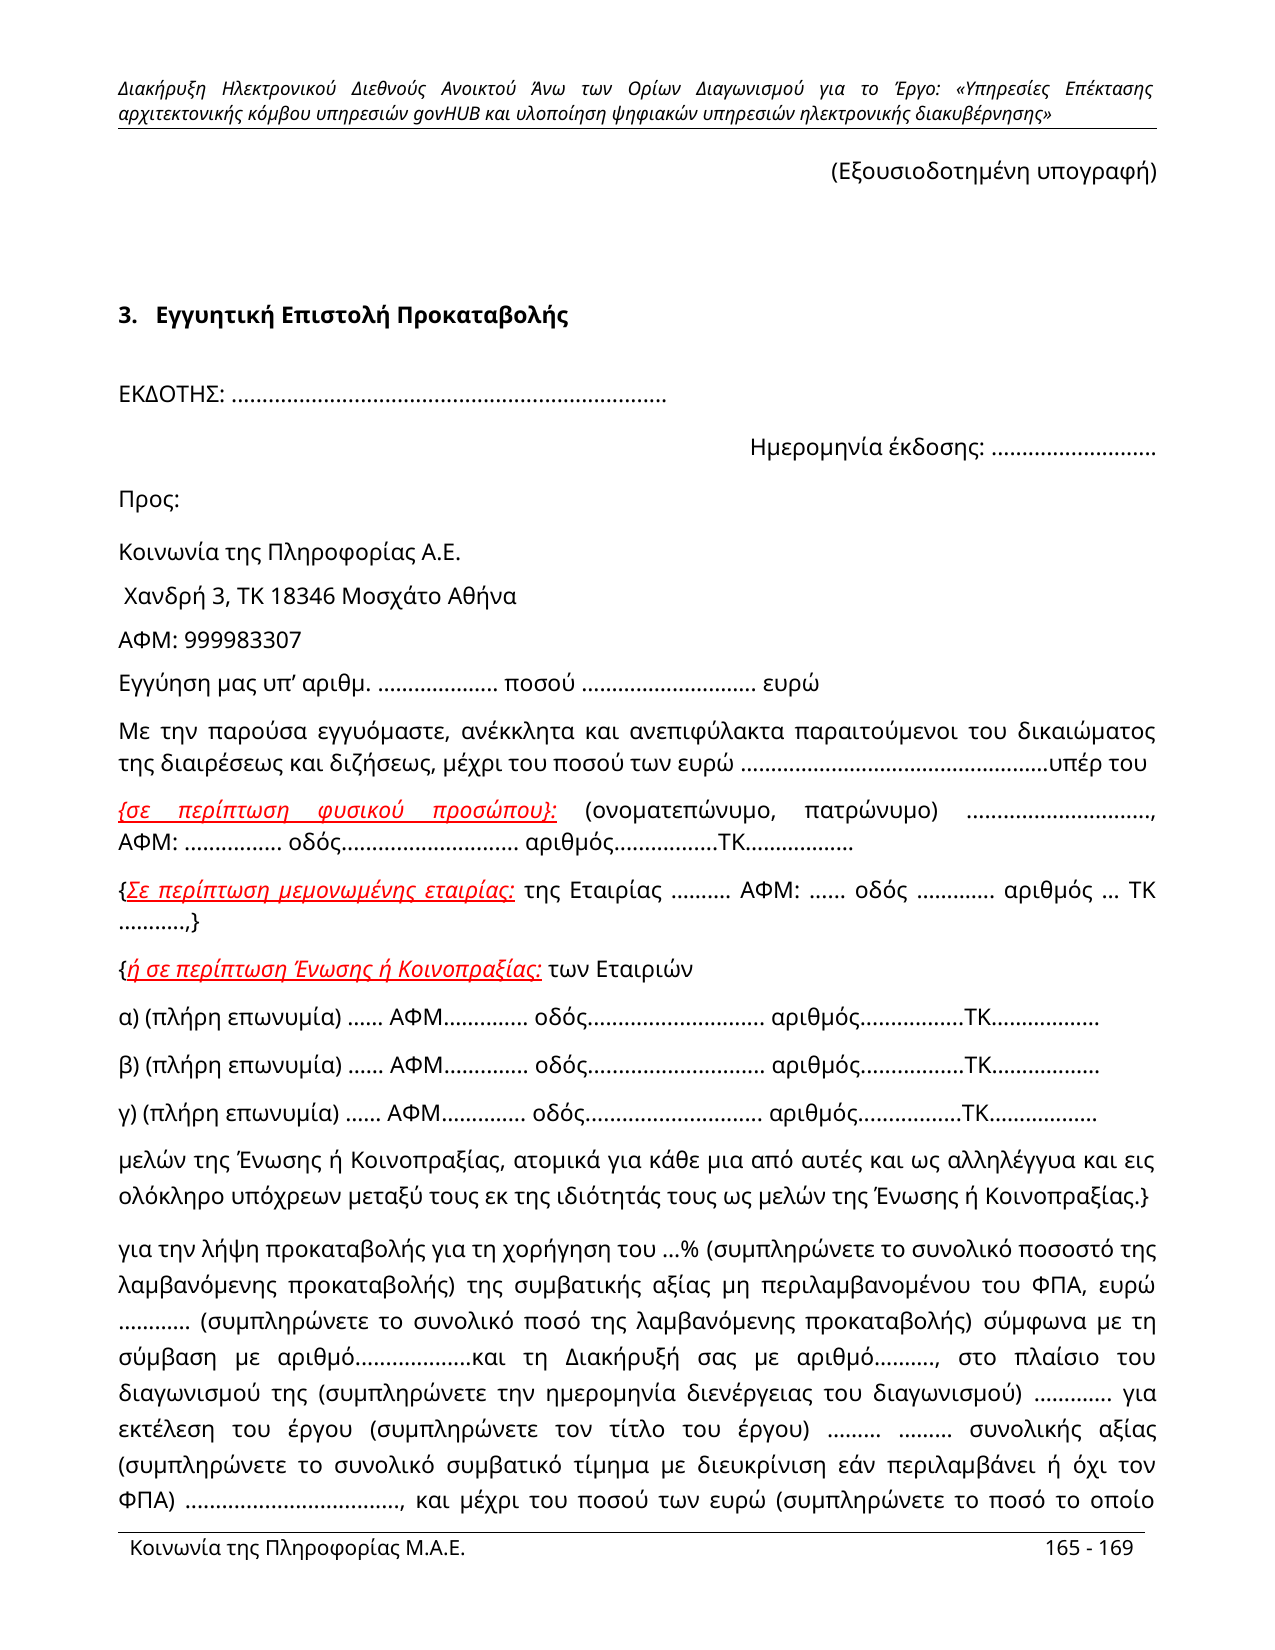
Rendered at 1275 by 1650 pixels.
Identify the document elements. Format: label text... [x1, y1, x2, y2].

text Κοινωνία της Πληροφορίας Α.Ε. [118, 536, 1157, 567]
text α) (πλήρη επωνυμία) …… ΑΦΜ…….….... οδός............................. αριθμός.................ΤΚ……………… [118, 1001, 1157, 1032]
text Εγγύηση μας υπ’ αριθμ. ……………….. ποσού ………………….……. ευρώ [118, 667, 1157, 698]
text Με την παρούσα εγγυόμαστε, ανέκκλητα και ανεπιφύλακτα παραιτούμενοι του δικαιώματος της διαιρέσεως και διζήσεως, μέχρι του ποσού των ευρώ ……………………………………………υπέρ του [118, 715, 1157, 778]
text Προς: [118, 483, 1157, 515]
text ΕΚΔΟΤΗΣ: ....................................................................... [118, 378, 1157, 409]
text Χανδρή 3, ΤΚ 18346 Μοσχάτο Αθήνα [118, 580, 1157, 611]
text Ημερομηνία έκδοσης: ........................... [118, 431, 1157, 462]
text {σε περίπτωση φυσικού προσώπου}: (ονοματεπώνυμο, πατρώνυμο) .............................., ΑΦΜ: ................ οδός............................. αριθμός.................ΤΚ……………… [118, 794, 1157, 857]
text {ή σε περίπτωση Ένωσης ή Κοινοπραξίας: των Εταιριών [118, 953, 1157, 984]
text (Εξουσιοδοτημένη υπογραφή) [118, 155, 1157, 187]
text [118, 1233, 1157, 1516]
subtitle Εγγυητική Επιστολή Προκαταβολής [118, 299, 1157, 330]
text ΑΦΜ: 999983307 [118, 623, 1157, 655]
text μελών της Ένωσης ή Κοινοπραξίας, ατομικά για κάθε μια από αυτές και ως αλληλέγγυα και εις ολόκληρο υπόχρεων μεταξύ τους εκ της ιδιότητάς τους ως μελών της Ένωσης ή Κοινοπραξίας.} [118, 1144, 1157, 1212]
text {Σε περίπτωση μεμονωμένης εταιρίας: της Εταιρίας ………. ΑΦΜ: ...... οδός …………. αριθμός … ΤΚ ………..,} [118, 873, 1157, 936]
text β) (πλήρη επωνυμία) …… ΑΦΜ…….….... οδός............................. αριθμός.................ΤΚ……………… [118, 1048, 1157, 1080]
text γ) (πλήρη επωνυμία) …… ΑΦΜ…….….... οδός............................. αριθμός.................ΤΚ……………… [118, 1096, 1157, 1128]
